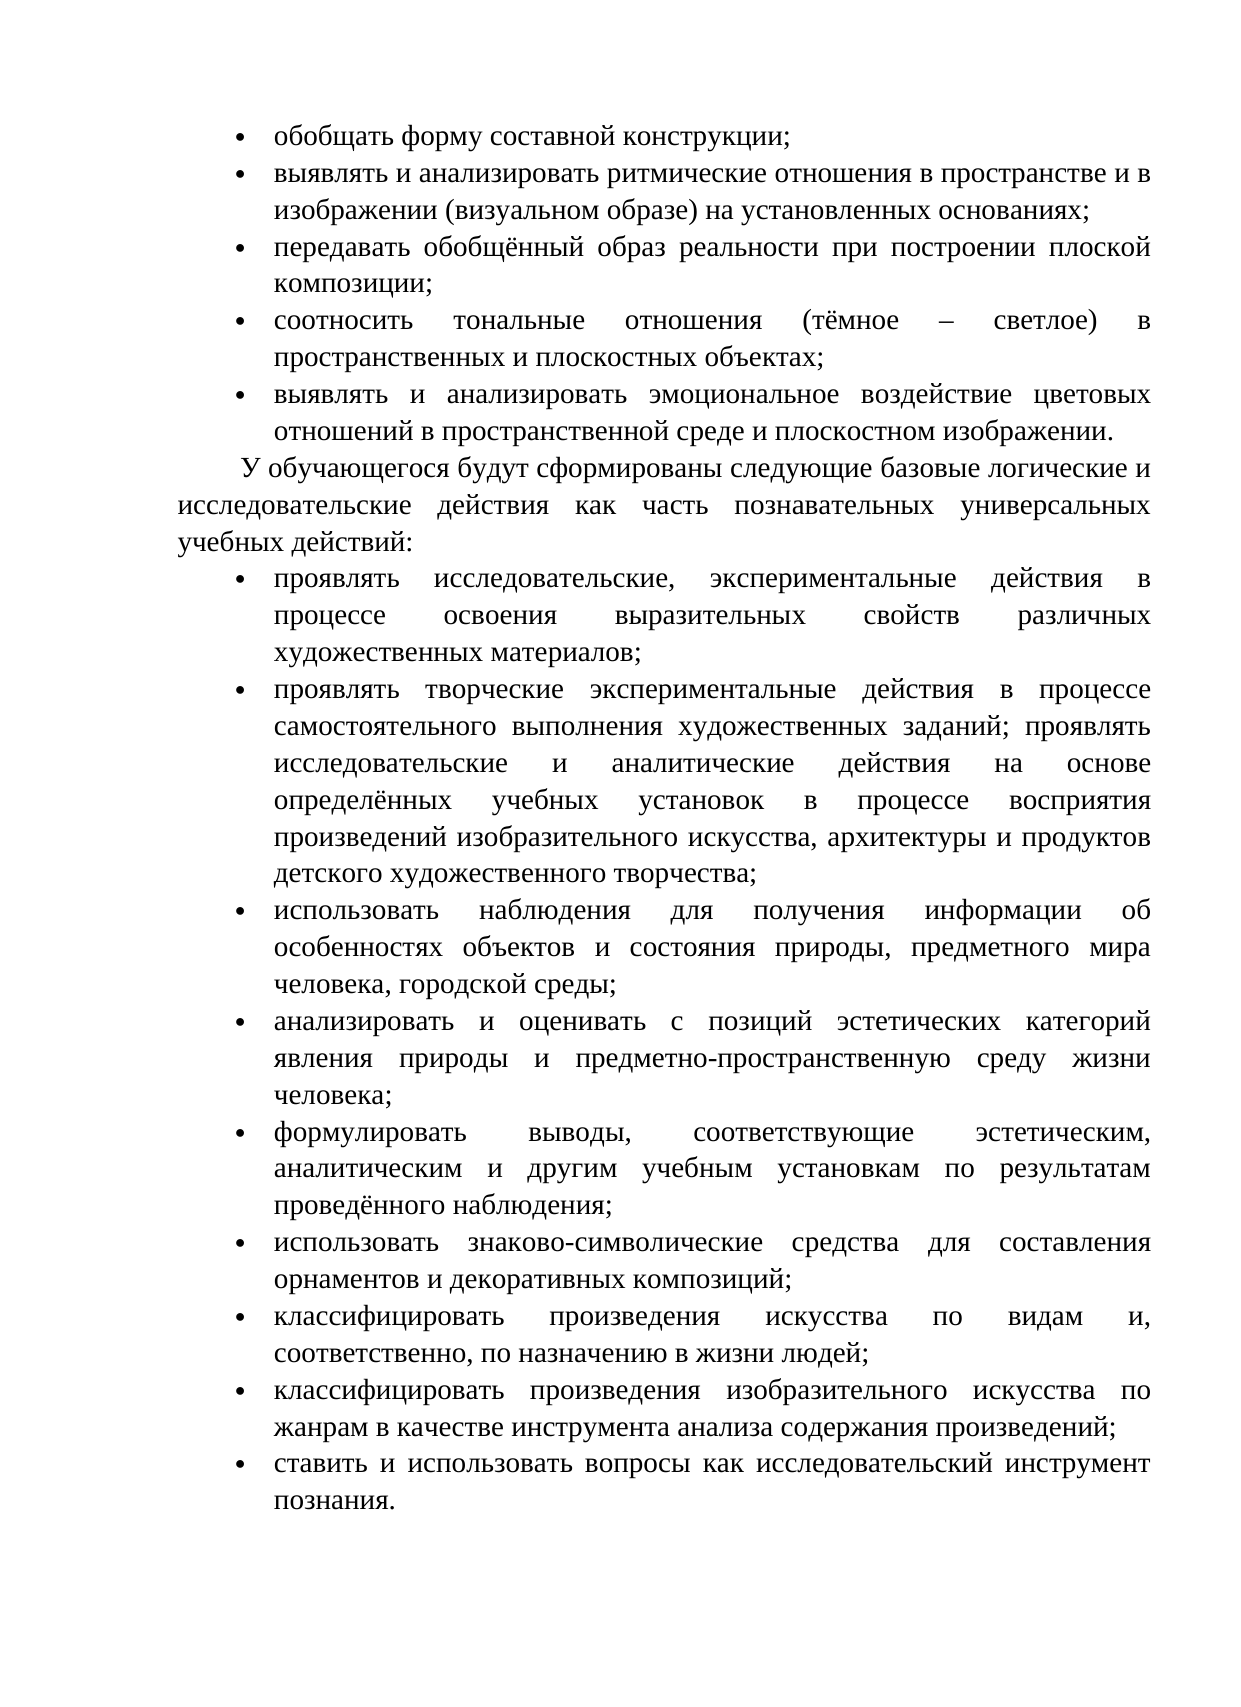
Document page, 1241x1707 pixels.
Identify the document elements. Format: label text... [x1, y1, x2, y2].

list использовать знаково-символические средства для составления орнаментов и декоративных композиций; [236, 1224, 1152, 1295]
list формулировать выводы, соответствующие эстетическим, аналитическим и другим учебным установкам по результатам проведённого наблюдения; [236, 1114, 1152, 1221]
list классифицировать произведения искусства по видам и, соответственно, по назначению в жизни людей; [236, 1298, 1152, 1368]
list проявлять исследовательские, экспериментальные действия в процессе освоения выразительных свойств различных художественных материалов; [236, 561, 1152, 668]
list использовать наблюдения для получения информации об особенностях объектов и состояния природы, предметного мира человека, городской среды; [236, 892, 1152, 1000]
text У обучающегося будут сформированы следующие базовые логические и исследовательские действия как часть познавательных универсальных учебных действий: [177, 450, 1152, 557]
list выявлять и анализировать ритмические отношения в пространстве и в изображении (визуальном образе) на установленных основаниях; [236, 155, 1152, 225]
list классифицировать произведения изобразительного искусства по жанрам в качестве инструмента анализа содержания произведений; [236, 1372, 1152, 1442]
list анализировать и оценивать с позиций эстетических категорий явления природы и предметно-пространственную среду жизни человека; [236, 1003, 1152, 1110]
list проявлять творческие экспериментальные действия в процессе самостоятельного выполнения художественных заданий; проявлять исследовательские и аналитические действия на основе определённых учебных установок в процессе восприятия произведений изобразительного искусства, архитектуры и продуктов детского художественного творчества; [236, 671, 1152, 889]
list обобщать форму составной конструкции; [236, 118, 1152, 152]
list передавать обобщённый образ реальности при построении плоской композиции; [236, 229, 1152, 299]
list выявлять и анализировать эмоциональное воздействие цветовых отношений в пространственной среде и плоскостном изображении. [236, 376, 1152, 447]
list соотносить тональные отношения (тёмное – светлое) в пространственных и плоскостных объектах; [236, 302, 1152, 373]
list ставить и использовать вопросы как исследовательский инструмент познания. [236, 1446, 1152, 1516]
